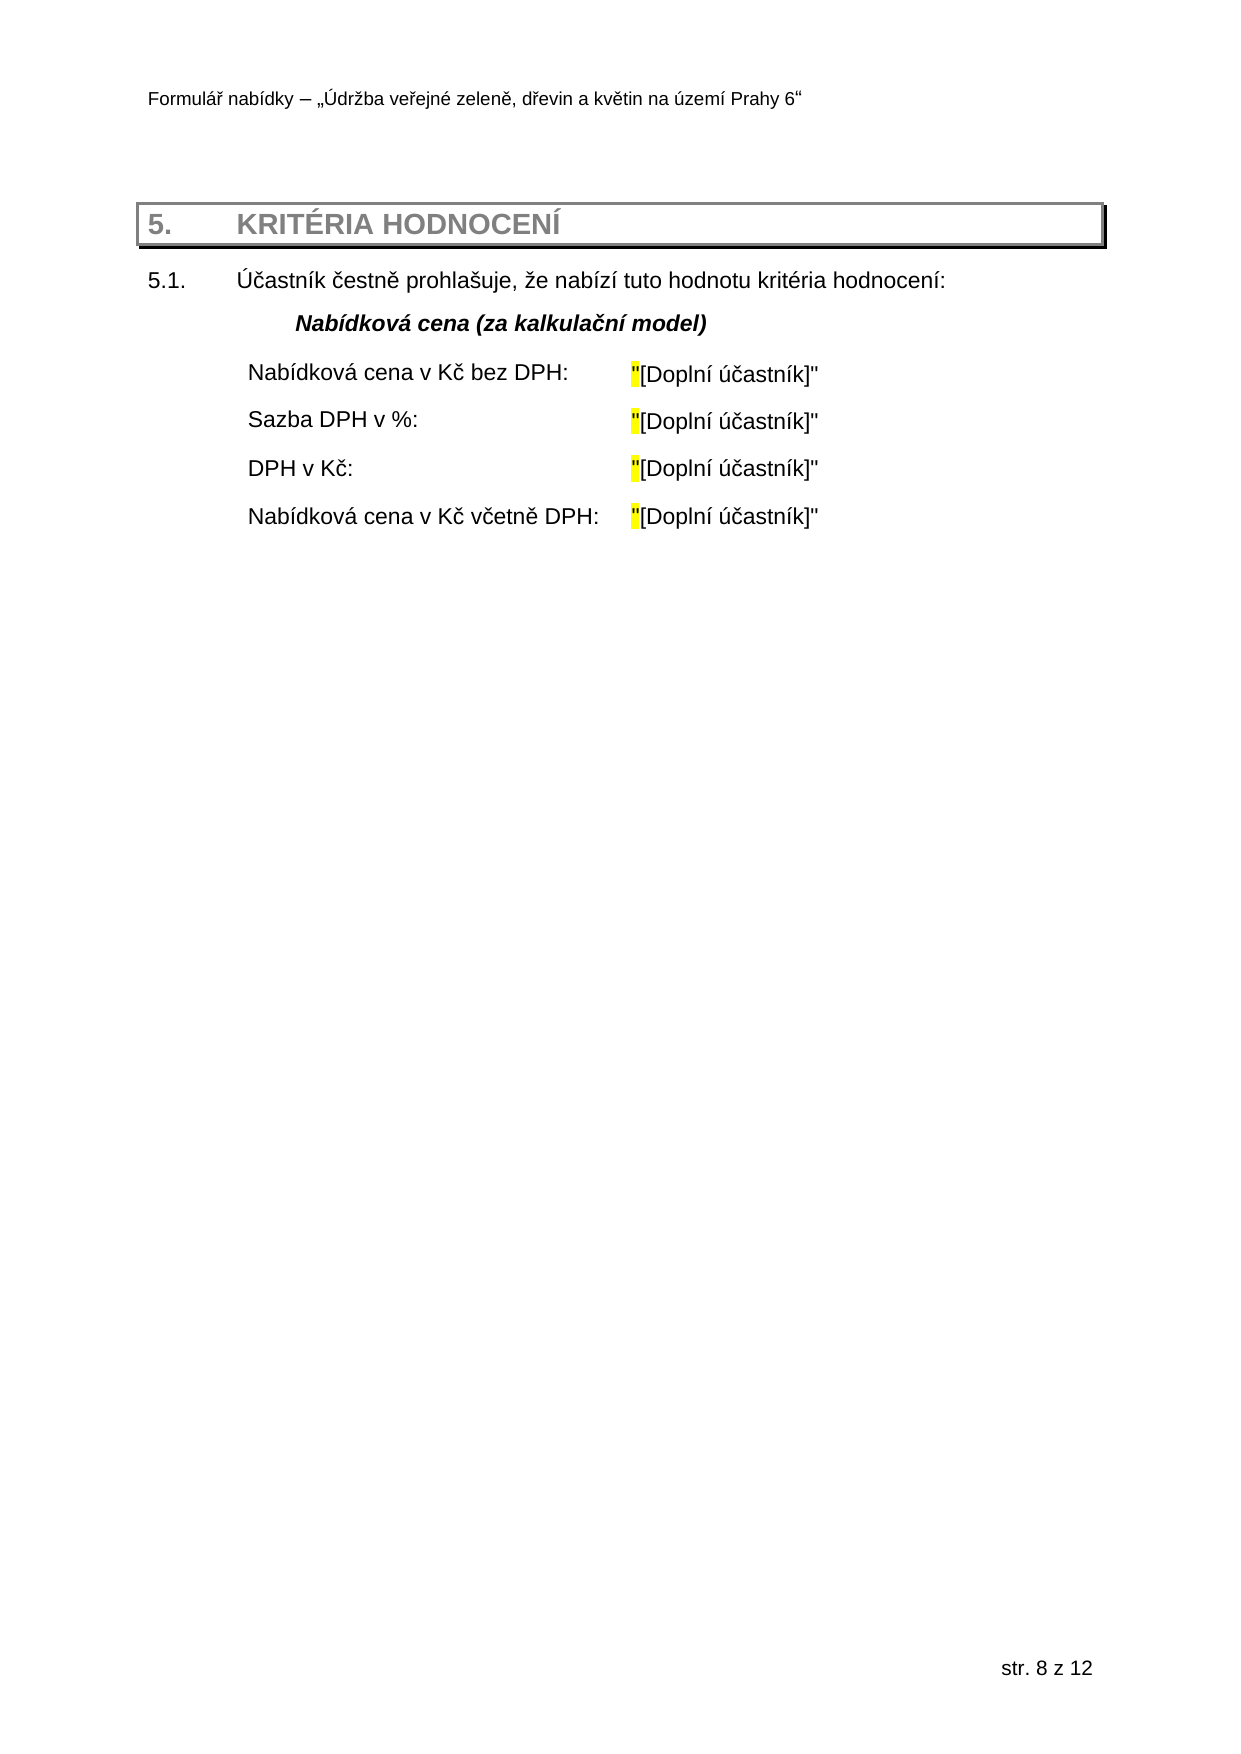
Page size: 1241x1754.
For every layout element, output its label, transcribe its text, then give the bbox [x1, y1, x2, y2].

subtitle Kritéria hodnocení [139, 205, 1101, 243]
table_cell DPH v Kč: [236, 447, 620, 494]
table_cell [620, 400, 1090, 447]
text Nabídková cena (za kalkulační model) [236, 309, 1092, 336]
table_cell [620, 447, 1090, 494]
table_cell Sazba DPH v %: [236, 400, 620, 447]
list Účastník čestně prohlašuje, že nabízí tuto hodnotu kritéria hodnocení: [148, 267, 1092, 293]
table_header Nabídková cena v Kč bez DPH: [236, 352, 620, 399]
table_cell Nabídková cena v Kč včetně DPH: [236, 494, 620, 541]
table_cell [620, 494, 1090, 541]
table_header [620, 352, 1090, 399]
